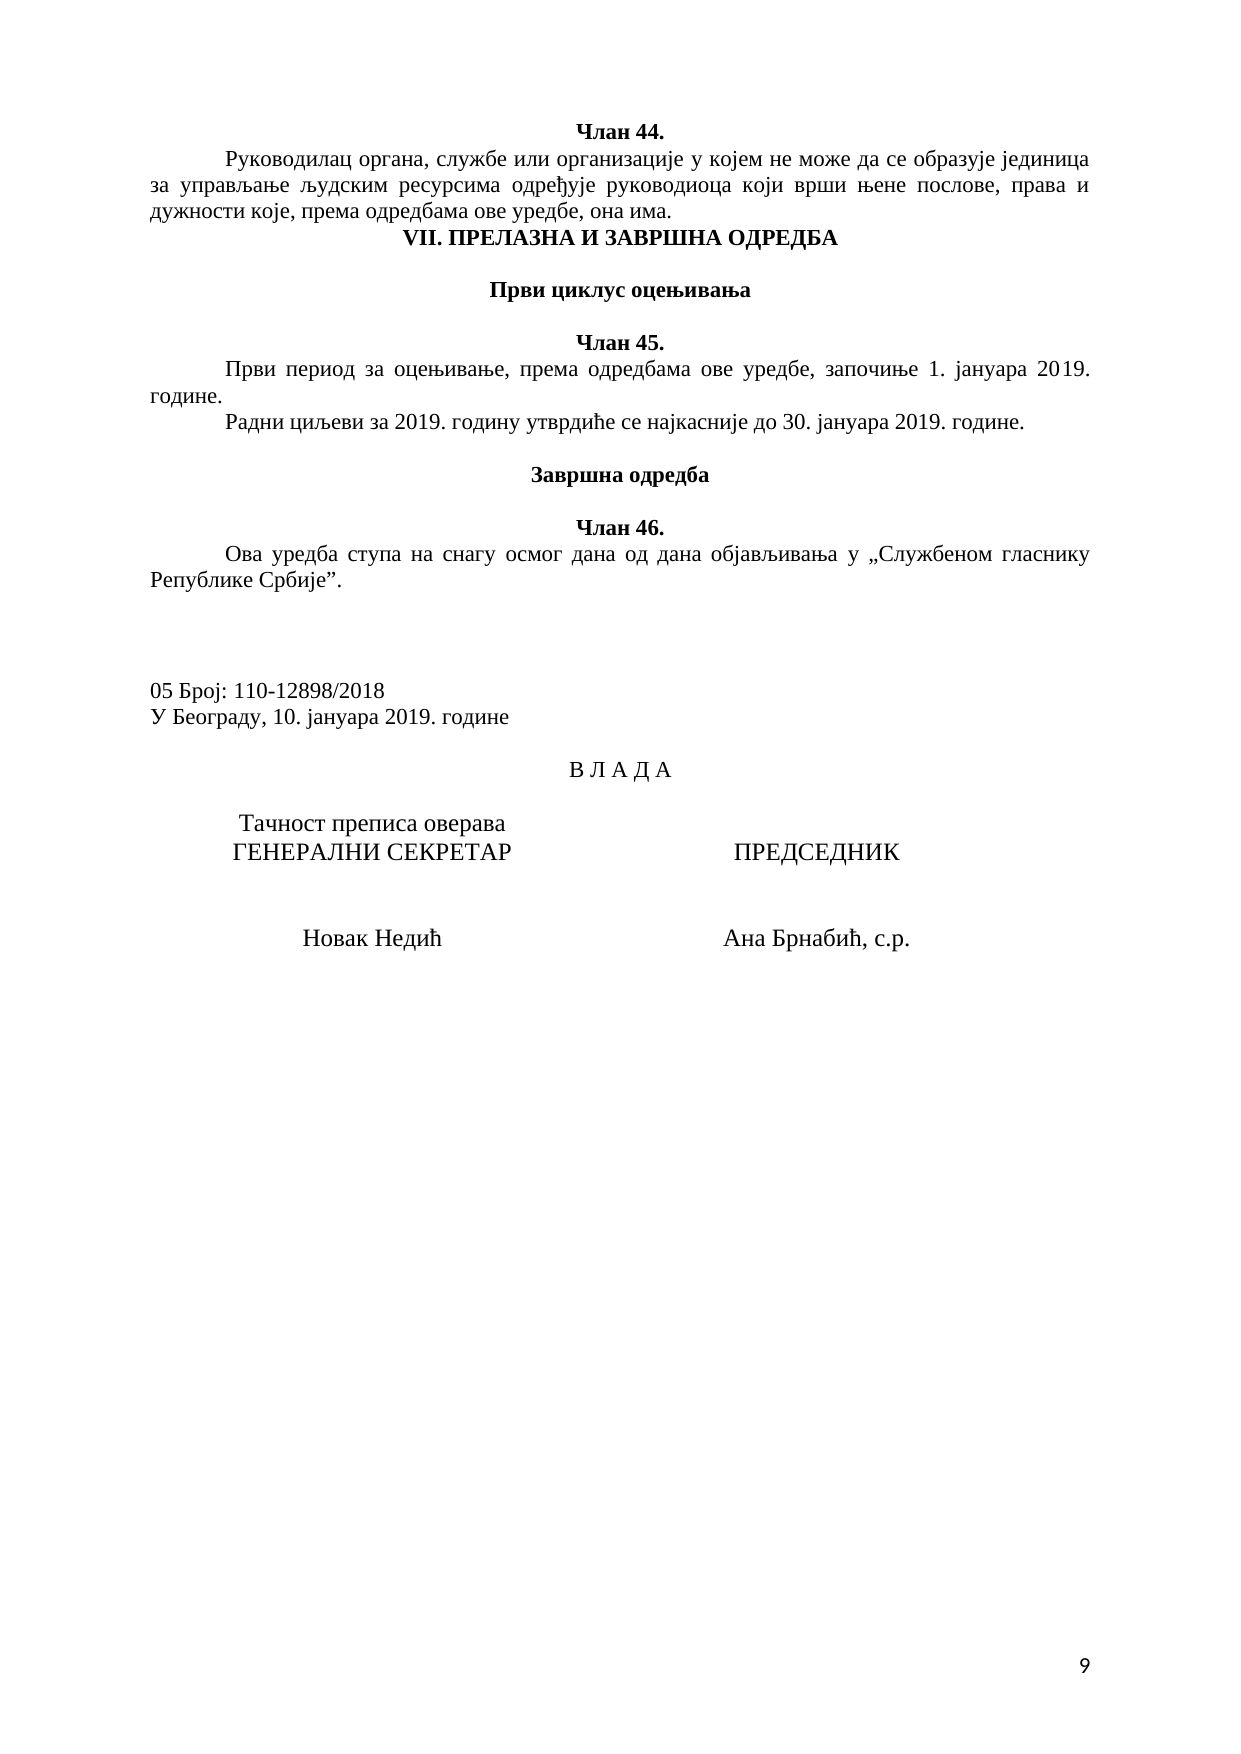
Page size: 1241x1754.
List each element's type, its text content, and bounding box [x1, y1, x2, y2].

text Члан 45. [150, 329, 1090, 355]
table_header Тачност преписа оверава ГЕНЕРАЛНИ СЕКРЕТАР Новак Недић [150, 809, 594, 965]
text Руководилац органа, службе или организације у којем не може да се образује јединица за управљање људским ресурсима одређује руководиоца који врши њене послове, права и дужности које, према одредбама ове уредбе, она има. [150, 144, 1090, 224]
text 05 Број: 110-12898/2018 [150, 677, 1090, 703]
text Радни циљеви за 2019. годину утврдиће се најкасније до 30. јануара 2019. године. [150, 408, 1090, 434]
text VII. ПРЕЛАЗНА И ЗАВРШНА ОДРЕДБА [150, 224, 1090, 250]
text У Београду, 10. јануара 2019. године [150, 703, 1090, 729]
table_header ПРЕДСЕДНИК Ана Брнабић, с.р. [594, 809, 1039, 965]
text В Л А Д А [150, 756, 1090, 782]
text Први циклус оцењивања [150, 276, 1090, 303]
text Члан 46. [150, 513, 1090, 540]
text Члан 44. [150, 118, 1090, 144]
text Завршна одредба [150, 461, 1090, 487]
text Први период за оцењивање, према одредбама ове уредбе, започиње 1. јануара 2019. године. [150, 355, 1090, 408]
text Ова уредба ступа на снагу осмог дана од дана објављивања у „Службеном гласнику Републике Србије”. [150, 540, 1090, 593]
